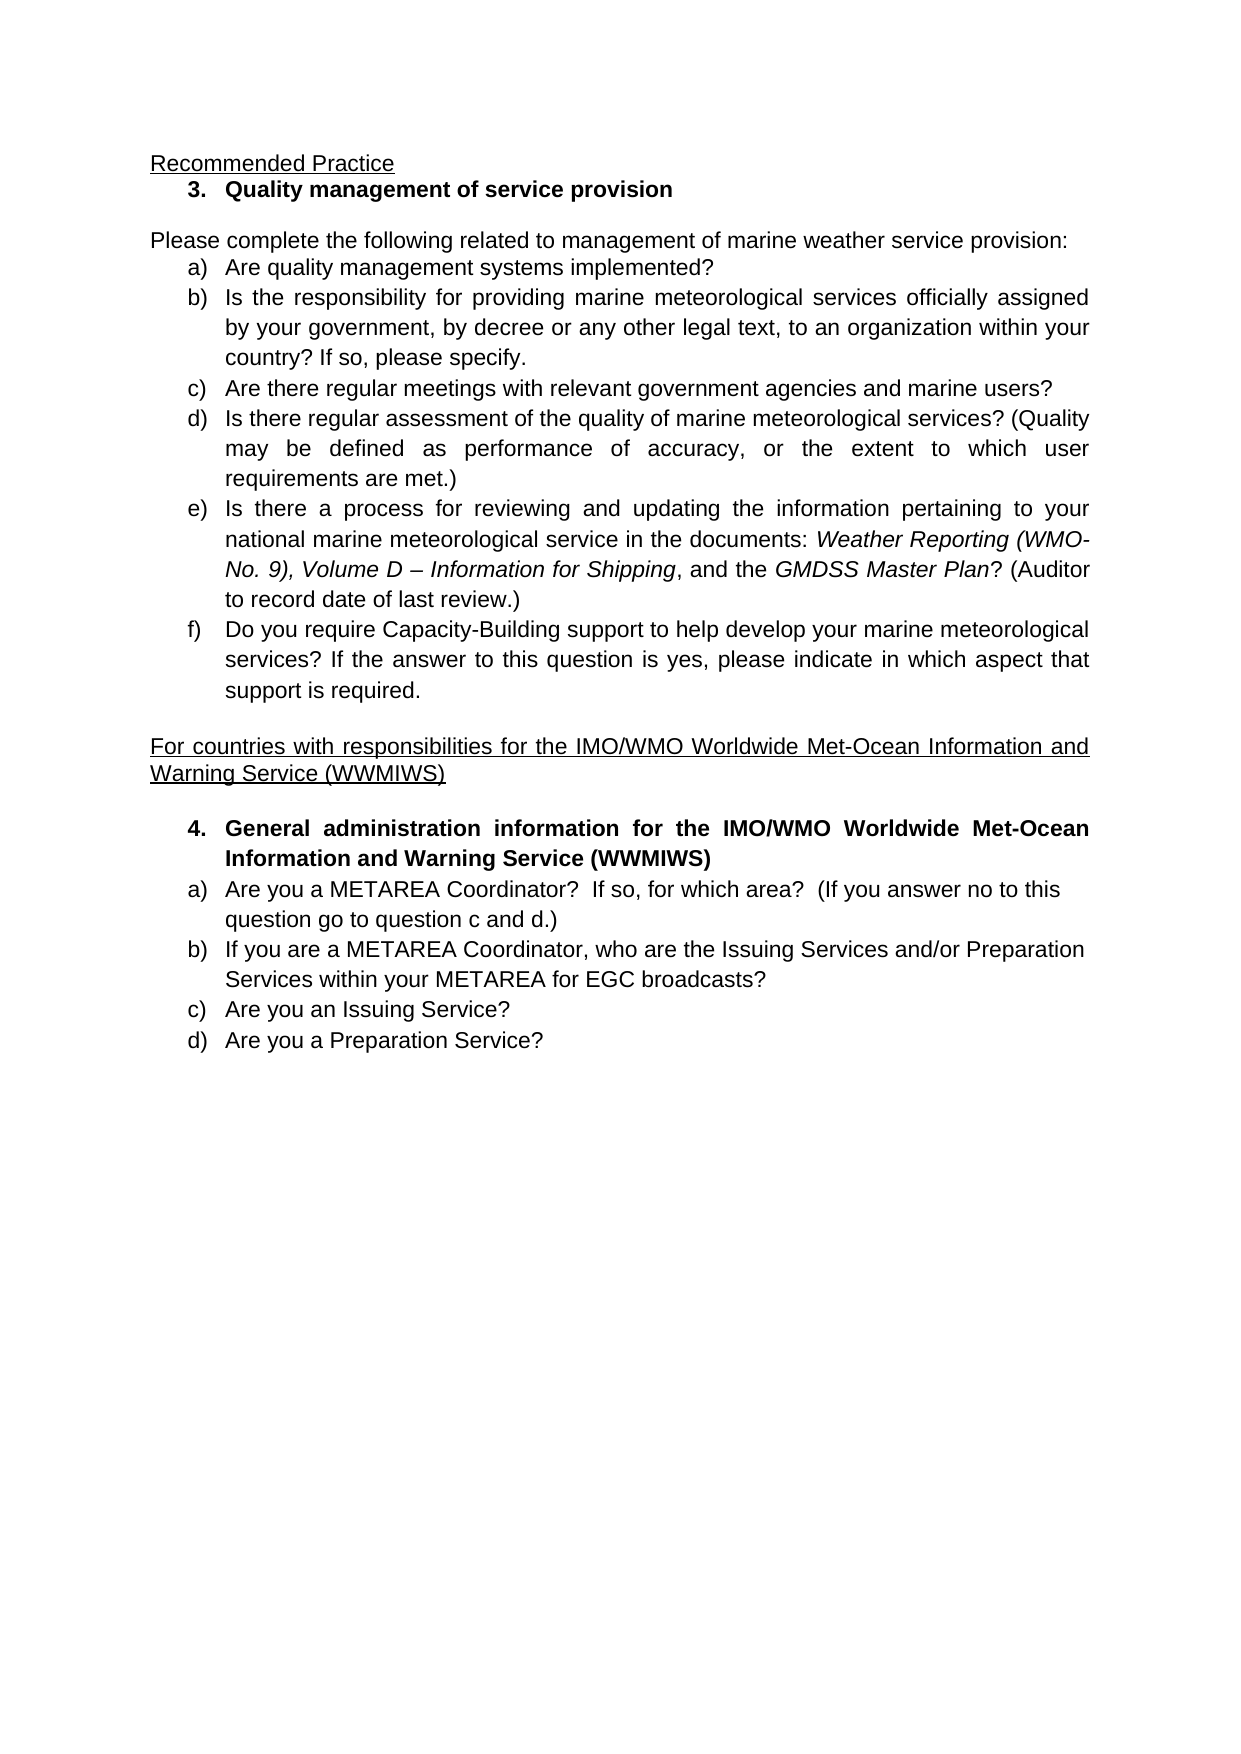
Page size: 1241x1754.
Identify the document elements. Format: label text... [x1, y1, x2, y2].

text Please complete the following related to management of marine weather service provision: [150, 227, 1090, 254]
list Quality management of service provision [187, 176, 1090, 203]
list Are you a METAREA Coordinator? If so, for which area? (If you answer no to this question go to question c and d.) [187, 876, 1090, 932]
list Are there regular meetings with relevant government agencies and marine users? [187, 374, 1090, 401]
list If you are a METAREA Coordinator, who are the Issuing Services and/or Preparation Services within your METAREA for EGC broadcasts? [187, 936, 1090, 992]
list Are you a Preparation Service? [187, 1027, 1090, 1053]
text For countries with responsibilities for the IMO/WMO Worldwide Met-Ocean Information and Warning Service (WWMIWS) [150, 733, 1090, 756]
list Is there regular assessment of the quality of marine meteorological services? (Quality may be defined as performance of accuracy, or the extent to which user requirements are met.) [187, 405, 1090, 492]
list Is there a process for reviewing and updating the information pertaining to your national marine meteorological service in the documents: Weather Reporting (WMO-No. 9), Volume D – Information for Shipping, and the GMDSS Master Plan? (Auditor to record date of last review.) [187, 495, 1090, 612]
text For countries with responsibilities for the IMO/WMO Worldwide Met-Ocean Information and Warning Service (WWMIWS) [150, 757, 1090, 786]
list Are you an Issuing Service? [187, 996, 1090, 1023]
list General administration information for the IMO/WMO Worldwide Met-Ocean Information and Warning Service (WWMIWS) [187, 815, 1090, 872]
list Are quality management systems implemented? [187, 254, 1090, 280]
text Recommended Practice [150, 150, 1090, 176]
list Is the responsibility for providing marine meteorological services officially assigned by your government, by decree or any other legal text, to an organization within your country? If so, please specify. [187, 284, 1090, 371]
list Do you require Capacity-Building support to help develop your marine meteorological services? If the answer to this question is yes, please indicate in which aspect that support is required. [187, 616, 1090, 703]
